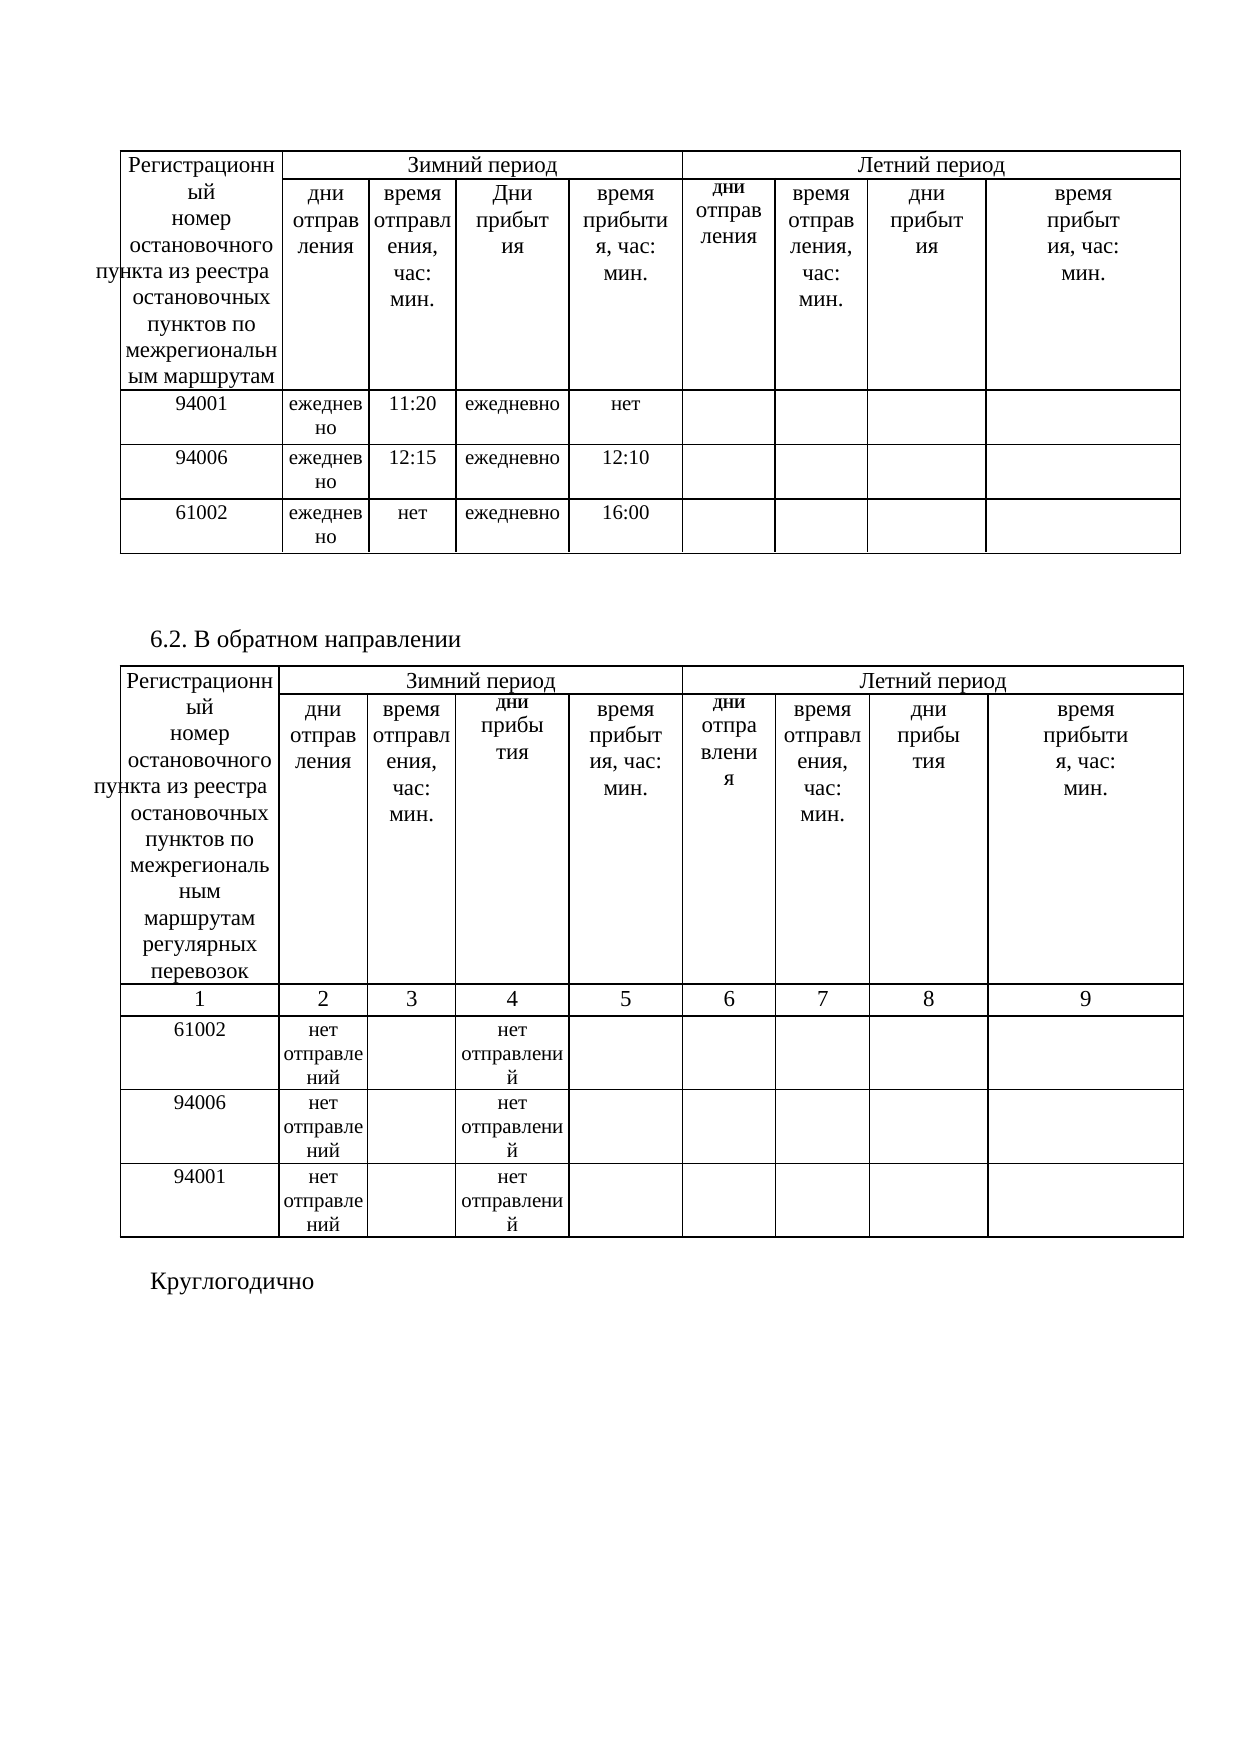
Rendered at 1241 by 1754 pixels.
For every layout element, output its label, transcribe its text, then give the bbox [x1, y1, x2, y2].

table_cell 12:10 [570, 445, 682, 498]
table_cell [368, 1090, 455, 1162]
table_cell 7 [776, 985, 869, 1015]
table_cell ДНИ прибы тия [456, 695, 568, 983]
table_cell дни прибыт ия [868, 180, 985, 389]
table_header Зимний период [280, 667, 682, 693]
table_cell [683, 1017, 775, 1089]
table_cell нет отправлений [456, 1090, 568, 1162]
table_cell дни прибы тия [870, 695, 987, 983]
table_cell [868, 500, 985, 552]
text Круглогодично [150, 1266, 1090, 1295]
table_cell ежедневно [283, 500, 368, 552]
table_cell нет отправлений [280, 1017, 367, 1089]
table_cell 1 [121, 985, 278, 1015]
table_cell [868, 445, 985, 498]
table_cell [868, 391, 985, 444]
table_cell 11:20 [370, 391, 455, 444]
table_cell ДНИ отпра влени я [683, 695, 775, 983]
table_cell 94001 [121, 1164, 278, 1236]
table_cell [368, 1017, 455, 1089]
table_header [121, 152, 282, 389]
table_cell ежедневно [457, 391, 568, 444]
table_cell 16:00 [570, 500, 682, 552]
table_cell Дни прибыт ия [457, 180, 568, 389]
table_cell [683, 1164, 775, 1236]
table_cell время отправ ления, час: мин. [776, 180, 867, 389]
table_cell [987, 391, 1180, 444]
table_cell время отправл ения, час: мин. [776, 695, 869, 983]
table_cell [683, 391, 774, 444]
table_cell ежедневно [457, 500, 568, 552]
table_cell [987, 500, 1180, 552]
table_cell 6 [683, 985, 775, 1015]
table_cell [776, 1017, 869, 1089]
table_cell 61002 [121, 1017, 278, 1089]
table_cell [776, 1090, 869, 1162]
table_cell нет отправлений [456, 1164, 568, 1236]
table_cell нет [570, 391, 682, 444]
table_cell нет отправлений [280, 1090, 367, 1162]
table_cell 9 [989, 985, 1183, 1015]
table_header Зимний период [283, 152, 682, 178]
table_cell [570, 1090, 682, 1162]
table_cell 61002 [121, 500, 282, 552]
table_cell [570, 1017, 682, 1089]
table_cell 4 [456, 985, 568, 1015]
table_cell [683, 445, 774, 498]
table_cell [776, 445, 867, 498]
text 6.2. В обратном направлении [150, 624, 1090, 653]
table_header Летний период [683, 152, 1180, 178]
table_cell 5 [570, 985, 682, 1015]
table_cell [776, 1164, 869, 1236]
table_cell нет отправлений [280, 1164, 367, 1236]
table_cell [683, 1090, 775, 1162]
table_cell время прибыти я, час: мин. [989, 695, 1183, 983]
table_cell дни отправ ления [280, 695, 367, 983]
table_cell [776, 391, 867, 444]
table_cell нет [370, 500, 455, 552]
table_cell 12:15 [370, 445, 455, 498]
table_cell ежедневно [283, 445, 368, 498]
table_cell время отправл ения, час: мин. [368, 695, 455, 983]
table_cell 8 [870, 985, 987, 1015]
table_cell время прибыт ия, час: мин. [987, 180, 1180, 389]
table_cell ежедневно [457, 445, 568, 498]
table_cell [989, 1090, 1183, 1162]
table_cell [989, 1164, 1183, 1236]
table_cell 2 [280, 985, 367, 1015]
table_cell время прибыти я, час: мин. [570, 180, 682, 389]
table_header Летний период [683, 667, 1183, 693]
table_cell [368, 1164, 455, 1236]
table_cell ДНИ отправ ления [683, 180, 774, 389]
table_cell 94006 [121, 445, 282, 498]
table_cell время прибыт ия, час: мин. [570, 695, 682, 983]
table_cell [683, 500, 774, 552]
table_cell 94006 [121, 1090, 278, 1162]
table_cell нет отправлений [456, 1017, 568, 1089]
table_cell [870, 1164, 987, 1236]
table_cell 94001 [121, 391, 282, 444]
table_cell [776, 500, 867, 552]
table_header Регистрационный номер остановочного пункта из реестра остановочных пунктов по межрегиональным маршрутам регулярных перевозок [121, 667, 278, 983]
table_cell время отправл ения, час: мин. [370, 180, 455, 389]
table_cell [987, 445, 1180, 498]
table_cell [870, 1090, 987, 1162]
table_cell дни отправ ления [283, 180, 368, 389]
table_cell [870, 1017, 987, 1089]
table_cell [989, 1017, 1183, 1089]
table_cell 3 [368, 985, 455, 1015]
table_cell ежедневно [283, 391, 368, 444]
table_cell [570, 1164, 682, 1236]
